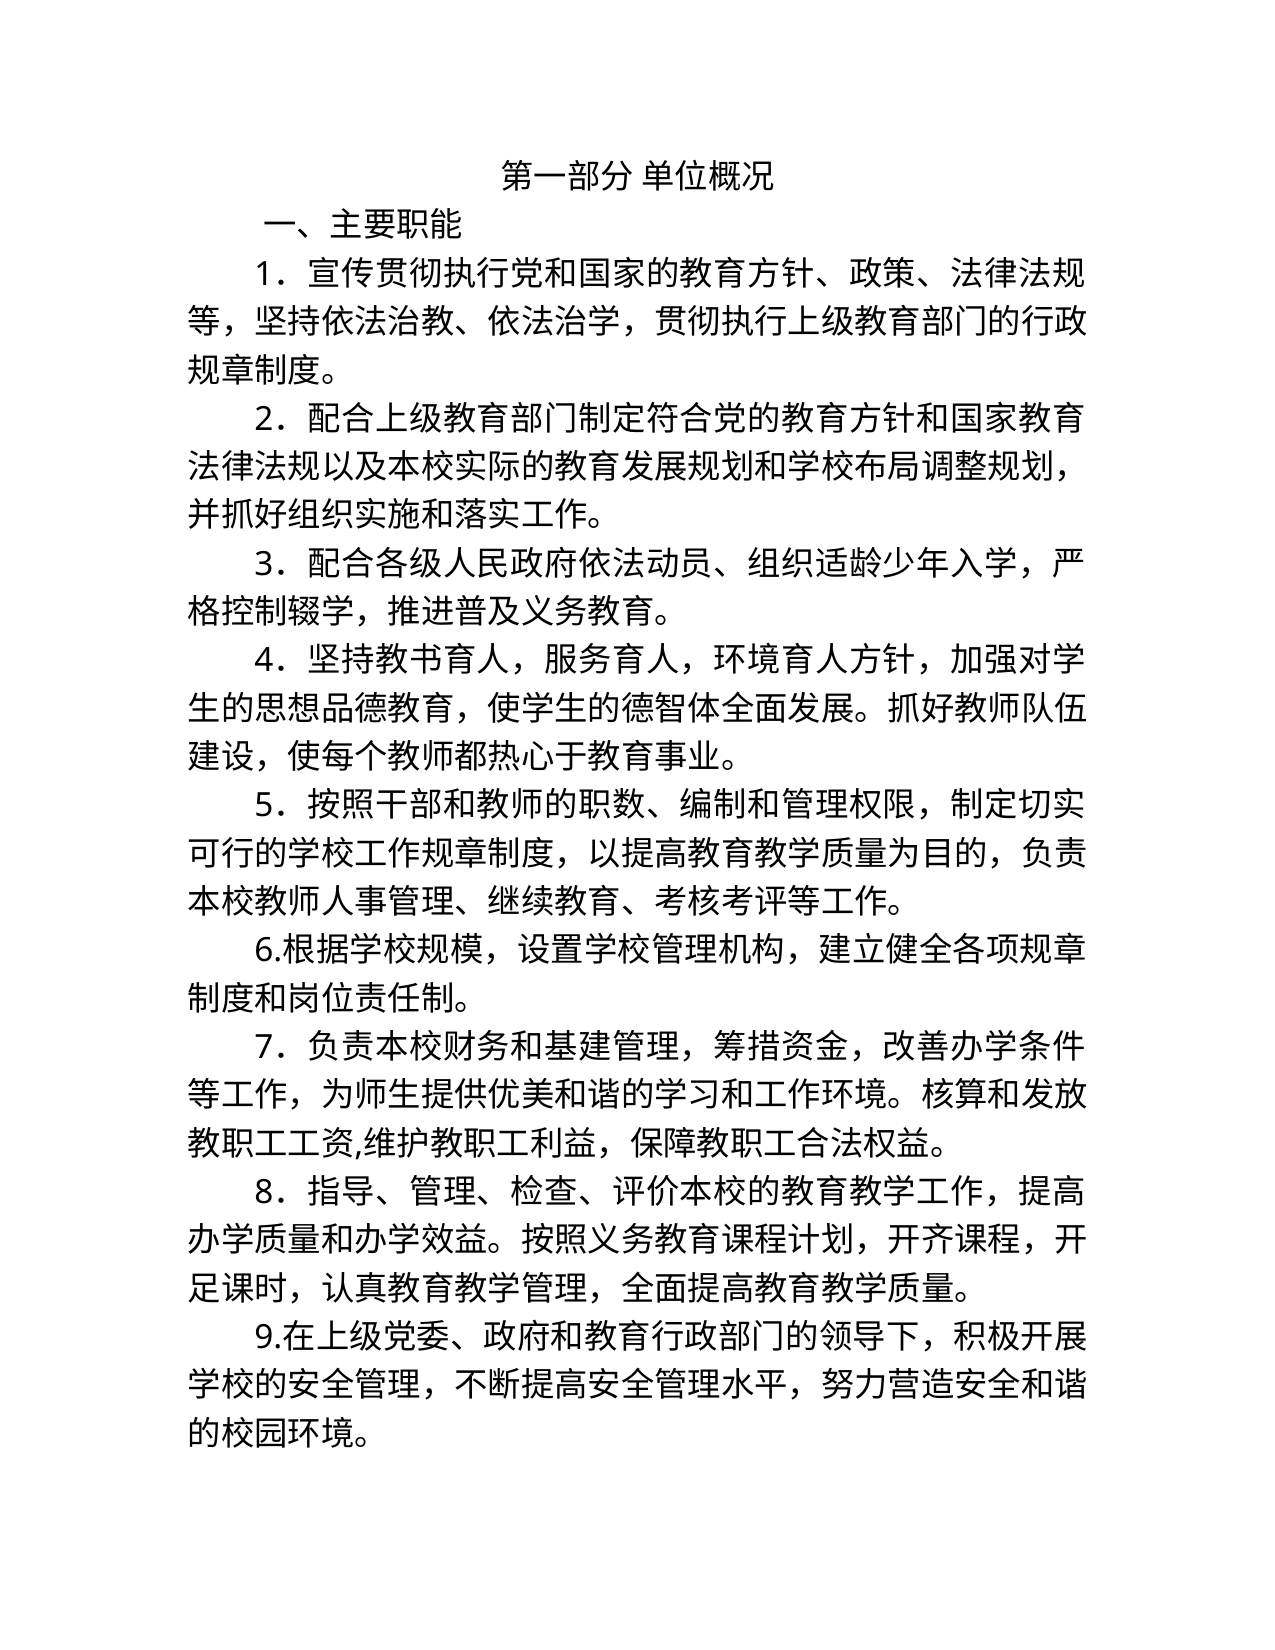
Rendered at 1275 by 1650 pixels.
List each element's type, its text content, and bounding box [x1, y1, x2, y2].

text 7．负责本校财务和基建管理，筹措资金，改善办学条件等工作，为师生提供优美和谐的学习和工作环境。核算和发放教职工工资,维护教职工利益，保障教职工合法权益。 [187, 1019, 1087, 1165]
text 4．坚持教书育人，服务育人，环境育人方针，加强对学生的思想品德教育，使学生的德智体全面发展。抓好教师队伍建设，使每个教师都热心于教育事业。 [187, 633, 1087, 778]
text 第一部分 单位概况 [187, 150, 1087, 198]
text 1．宣传贯彻执行党和国家的教育方针、政策、法律法规等，坚持依法治教、依法治学，贯彻执行上级教育部门的行政规章制度。 [187, 247, 1087, 392]
text 6.根据学校规模，设置学校管理机构，建立健全各项规章制度和岗位责任制。 [187, 923, 1087, 1019]
text 2．配合上级教育部门制定符合党的教育方针和国家教育法律法规以及本校实际的教育发展规划和学校布局调整规划，并抓好组织实施和落实工作。 [187, 392, 1087, 536]
text 9.在上级党委、政府和教育行政部门的领导下，积极开展学校的安全管理，不断提高安全管理水平，努力营造安全和谐的校园环境。 [187, 1309, 1087, 1454]
text 一、主要职能 [187, 198, 1087, 247]
text 8．指导、管理、检查、评价本校的教育教学工作，提高办学质量和办学效益。按照义务教育课程计划，开齐课程，开足课时，认真教育教学管理，全面提高教育教学质量。 [187, 1165, 1087, 1309]
text 5．按照干部和教师的职数、编制和管理权限，制定切实可行的学校工作规章制度，以提高教育教学质量为目的，负责本校教师人事管理、继续教育、考核考评等工作。 [187, 778, 1087, 923]
text 3．配合各级人民政府依法动员、组织适龄少年入学，严格控制辍学，推进普及义务教育。 [187, 536, 1087, 633]
